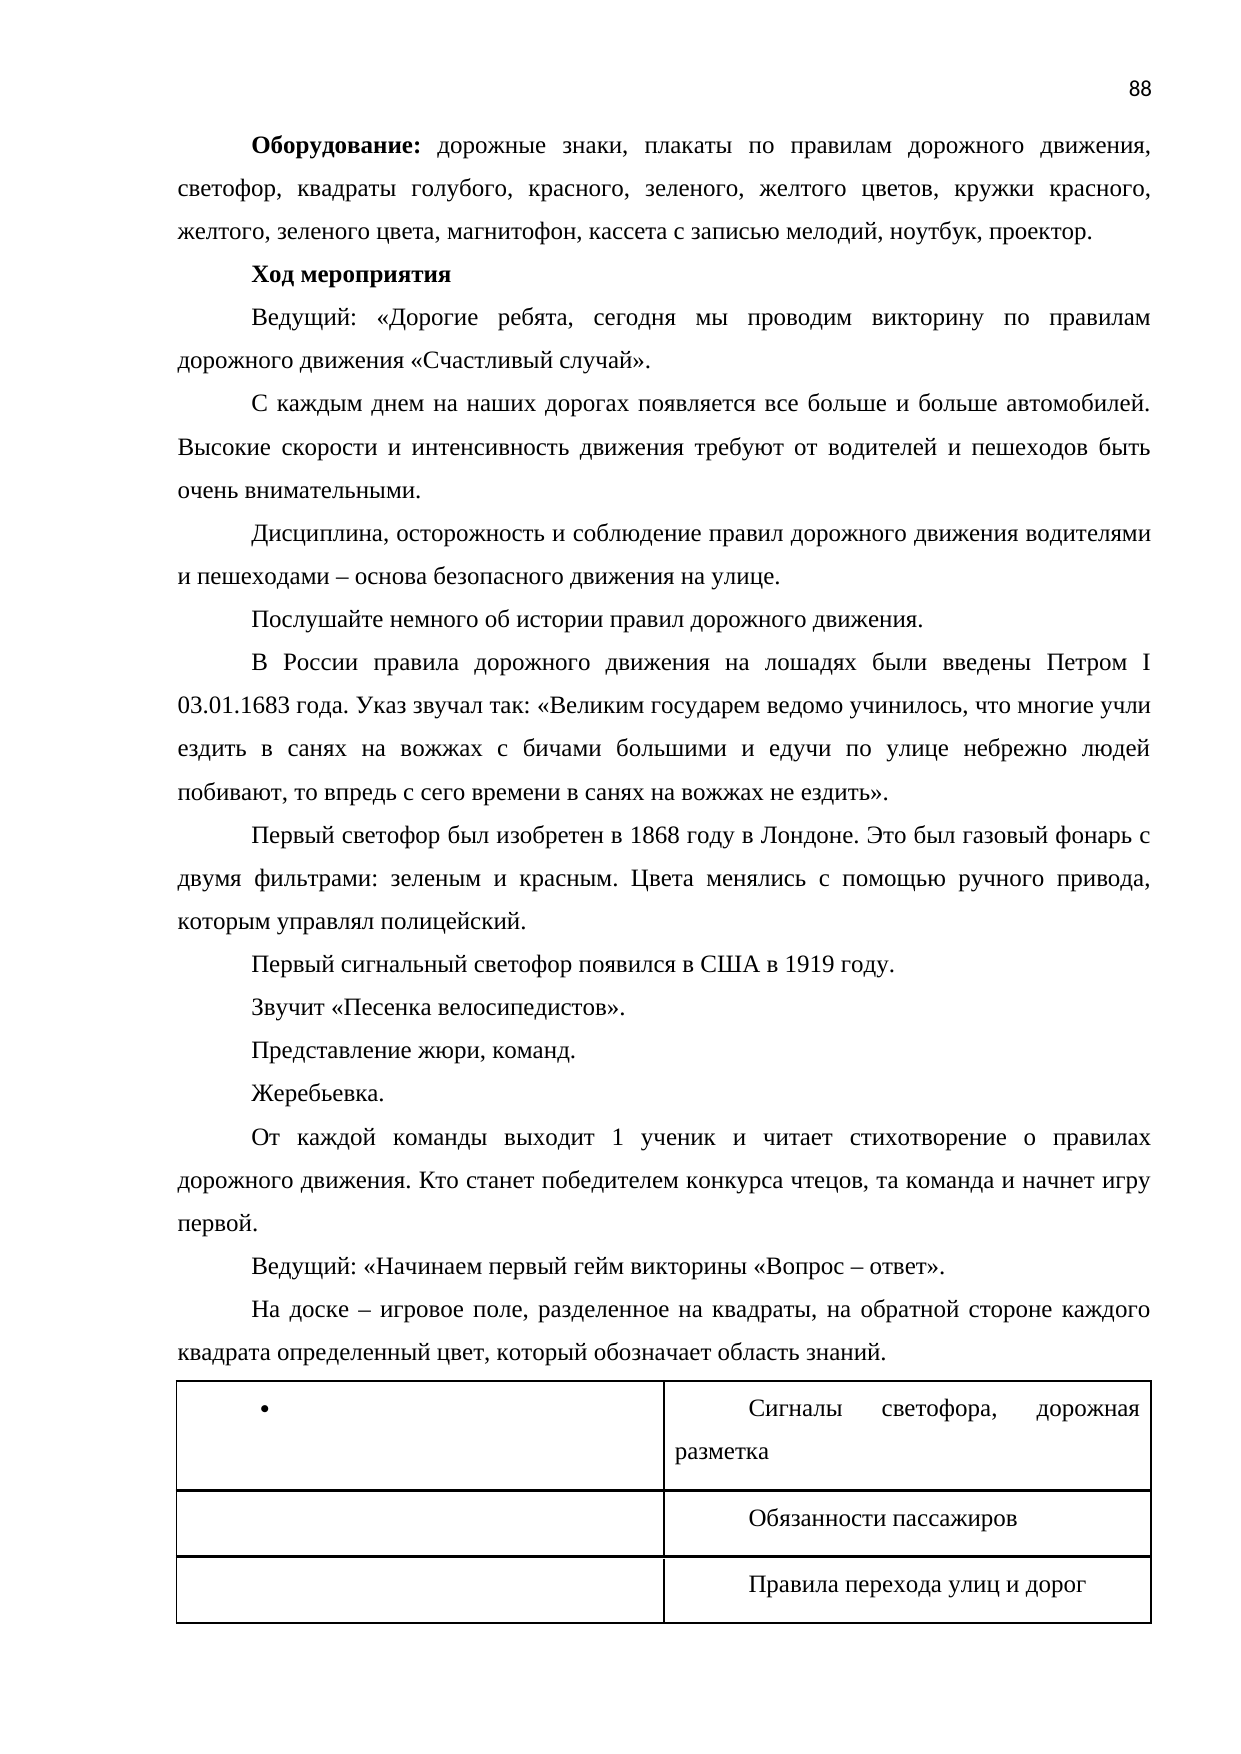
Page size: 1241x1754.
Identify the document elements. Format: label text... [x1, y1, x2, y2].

text Звучит «Песенка велосипедистов». [177, 992, 1152, 1021]
text От каждой команды выходит 1 ученик и читает стихотворение о правилах дорожного движения. Кто станет победителем конкурса чтецов, та команда и начнет игру первой. [177, 1122, 1152, 1237]
table_header [177, 1382, 663, 1489]
text Первый сигнальный светофор появился в США в 1919 году. [177, 949, 1152, 978]
table_header Обязанности пассажиров [665, 1492, 1150, 1555]
text Ход мероприятия [177, 259, 1152, 288]
text Дисциплина, осторожность и соблюдение правил дорожного движения водителями и пешеходами – основа безопасного движения на улице. [177, 518, 1152, 590]
text Оборудование: дорожные знаки, плакаты по правилам дорожного движения, светофор, квадраты голубого, красного, зеленого, желтого цветов, кружки красного, желтого, зеленого цвета, магнитофон, кассета с записью мелодий, ноутбук, проектор. [177, 130, 1152, 245]
text На доске – игровое поле, разделенное на квадраты, на обратной стороне каждого квадрата определенный цвет, который обозначает область знаний. [177, 1294, 1152, 1366]
table_header Правила перехода улиц и дорог [665, 1558, 1150, 1622]
text Ведущий: «Начинаем первый гейм викторины «Вопрос – ответ». [177, 1251, 1152, 1280]
text Послушайте немного об истории правил дорожного движения. [177, 604, 1152, 633]
text Представление жюри, команд. [177, 1035, 1152, 1064]
text Ведущий: «Дорогие ребята, сегодня мы проводим викторину по правилам дорожного движения «Счастливый случай». [177, 302, 1152, 374]
table_header [177, 1558, 664, 1622]
text В России правила дорожного движения на лошадях были введены Петром I 03.01.1683 года. Указ звучал так: «Великим государем ведомо учинилось, что многие учли ездить в санях на вожжах с бичами большими и едучи по улице небрежно людей побивают, то впредь с сего времени в санях на вожжах не ездить». [177, 647, 1152, 805]
table_header Сигналы светофора, дорожная разметка [665, 1382, 1150, 1489]
text Первый светофор был изобретен в 1868 году в Лондоне. Это был газовый фонарь с двумя фильтрами: зеленым и красным. Цвета менялись с помощью ручного привода, которым управлял полицейский. [177, 820, 1152, 935]
text С каждым днем на наших дорогах появляется все больше и больше автомобилей. Высокие скорости и интенсивность движения требуют от водителей и пешеходов быть очень внимательными. [177, 388, 1152, 503]
table_header [177, 1492, 663, 1555]
text Жеребьевка. [177, 1078, 1152, 1107]
